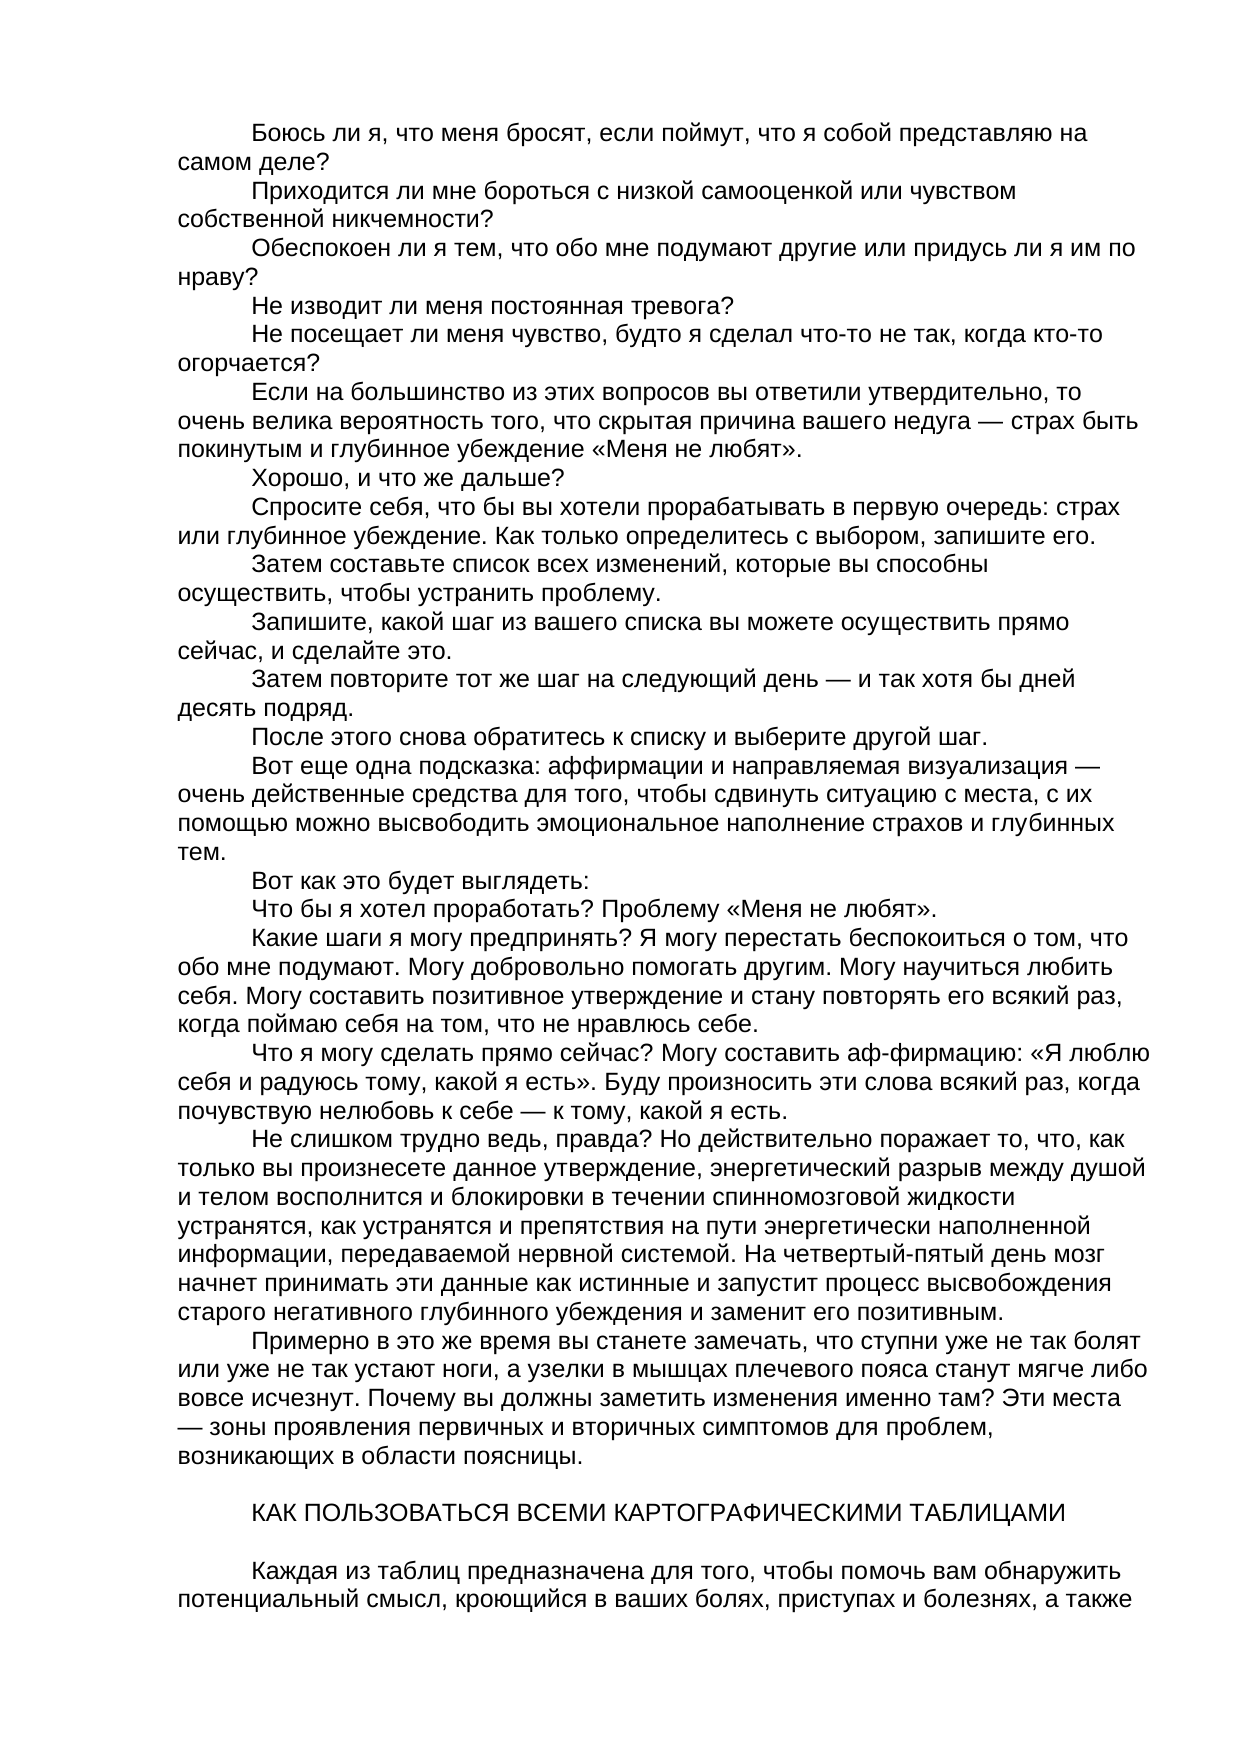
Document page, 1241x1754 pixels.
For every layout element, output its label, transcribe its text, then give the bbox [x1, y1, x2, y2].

text После этого снова обратитесь к списку и выберите другой шаг. [177, 722, 1152, 751]
text Примерно в это же время вы станете замечать, что ступни уже не так болят или уже не так устают ноги, а узелки в мышцах плечевого пояса станут мягче либо вовсе исчезнут. Почему вы должны заметить изменения именно там? Эти места — зоны проявления первичных и вторичных симптомов для проблем, возникающих в области поясницы. [177, 1326, 1152, 1469]
text Боюсь ли я, что меня бросят, если поймут, что я собой представляю на самом деле? [177, 118, 1152, 176]
text Хорошо, и что же дальше? [177, 463, 1152, 492]
text Не изводит ли меня постоянная тревога? [177, 291, 1152, 319]
text Обеспокоен ли я тем, что обо мне подумают другие или придусь ли я им по нраву? [177, 233, 1152, 291]
text Не слишком трудно ведь, правда? Но действительно поражает то, что, как только вы произнесете данное утверждение, энергетический разрыв между душой и телом восполнится и блокировки в течении спинномозговой жидкости устранятся, как устранятся и препятствия на пути энергетически наполненной информации, передаваемой нервной системой. На четвертый-пятый день мозг начнет принимать эти данные как истинные и запустит процесс высвобождения старого негативного глубинного убеждения и заменит его позитивным. [177, 1124, 1152, 1326]
text Не посещает ли меня чувство, будто я сделал что-то не так, когда кто-то огорчается? [177, 319, 1152, 377]
text Что бы я хотел проработать? Проблему «Меня не любят». [177, 894, 1152, 923]
text Что я могу сделать прямо сейчас? Могу составить аф-фирмацию: «Я люблю себя и радуюсь тому, какой я есть». Буду произносить эти слова всякий раз, когда почувствую нелюбовь к себе — к тому, какой я есть. [177, 1038, 1152, 1124]
text Вот еще одна подсказка: аффирмации и направляемая визуализация — очень действенные средства для того, чтобы сдвинуть ситуацию с места, с их помощью можно высвободить эмоциональное наполнение страхов и глубинных тем. [177, 751, 1152, 866]
text Вот как это будет выглядеть: [177, 866, 1152, 894]
text КАК ПОЛЬЗОВАТЬСЯ ВСЕМИ КАРТОГРАФИЧЕСКИМИ ТАБЛИЦАМИ [177, 1498, 1152, 1527]
text Какие шаги я могу предпринять? Я могу перестать беспокоиться о том, что обо мне подумают. Могу добровольно помогать другим. Могу научиться любить себя. Могу составить позитивное утверждение и стану повторять его всякий раз, когда поймаю себя на том, что не нравлюсь себе. [177, 923, 1152, 1038]
text Если на большинство из этих вопросов вы ответили утвердительно, то очень велика вероятность того, что скрытая причина вашего недуга — страх быть покинутым и глубинное убеждение «Меня не любят». [177, 377, 1152, 463]
text Приходится ли мне бороться с низкой самооценкой или чувством собственной никчемности? [177, 176, 1152, 233]
text Затем составьте список всех изменений, которые вы способны осуществить, чтобы устранить проблему. [177, 549, 1152, 607]
text Затем повторите тот же шаг на следующий день — и так хотя бы дней десять подряд. [177, 664, 1152, 722]
text Спросите себя, что бы вы хотели прорабатывать в первую очередь: страх или глубинное убеждение. Как только определитесь с выбором, запишите его. [177, 492, 1152, 549]
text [177, 1556, 1152, 1613]
text Запишите, какой шаг из вашего списка вы можете осуществить прямо сейчас, и сделайте это. [177, 607, 1152, 664]
